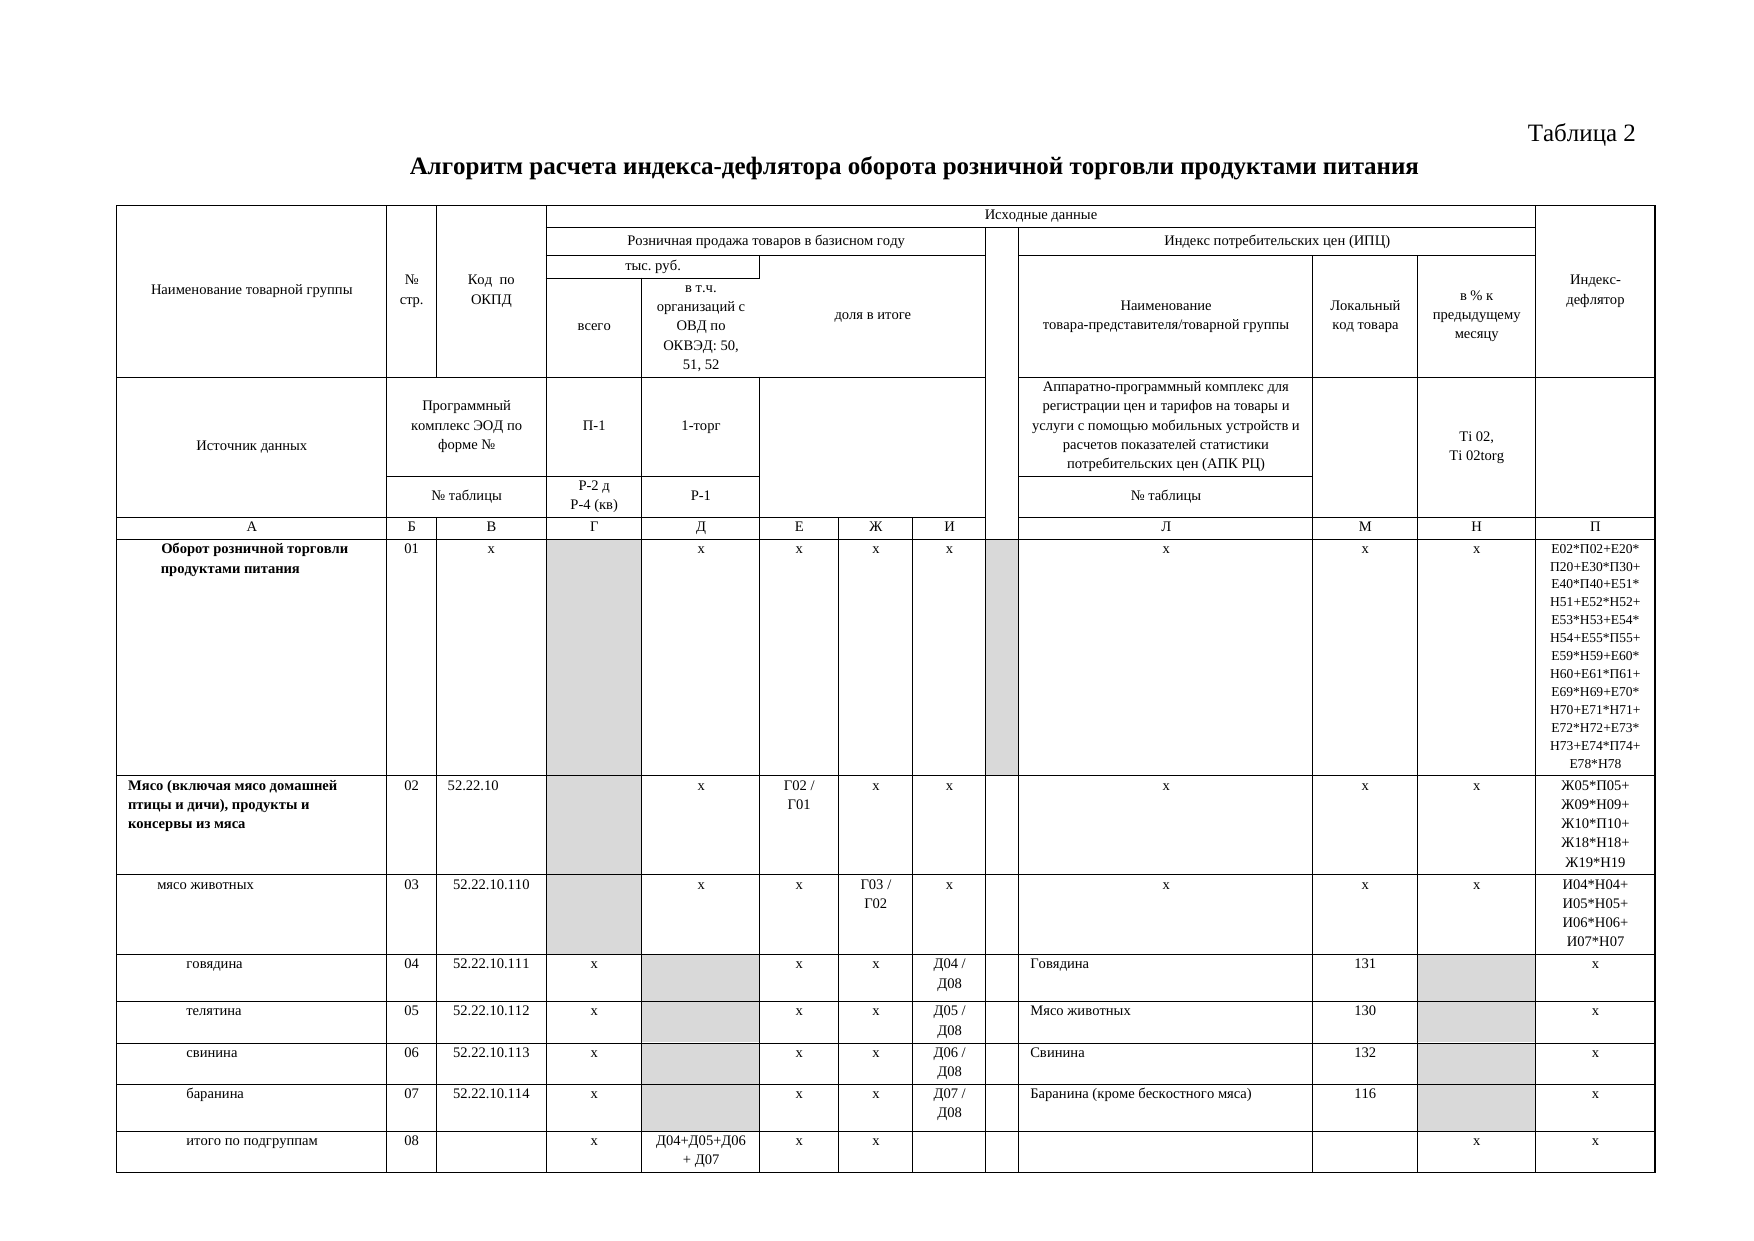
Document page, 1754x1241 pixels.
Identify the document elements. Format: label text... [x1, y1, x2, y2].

table_cell 116 [1313, 1085, 1417, 1131]
table_cell Ж [839, 518, 912, 539]
table_cell х [1536, 1085, 1654, 1131]
table_cell [642, 1085, 759, 1131]
table_cell № таблицы [1019, 477, 1312, 517]
table_cell х [839, 1085, 912, 1131]
table_cell х [1418, 776, 1535, 874]
table_cell [437, 1132, 546, 1172]
table_cell х [913, 776, 985, 874]
table_cell И04*Н04+ И05*Н05+ И06*Н06+ И07*Н07 [1536, 875, 1654, 954]
table_cell Розничная продажа товаров в базисном году [547, 228, 985, 255]
table_cell Г02 / Г01 [760, 776, 838, 874]
table_cell х [1019, 540, 1312, 775]
table_cell 52.22.10.111 [437, 955, 546, 1001]
table_cell х [1313, 875, 1417, 954]
table_cell Говядина [1019, 955, 1312, 1001]
table_cell [642, 955, 759, 1001]
table_cell 52.22.10.114 [437, 1085, 546, 1131]
table_cell 1-торг [642, 378, 759, 476]
table_cell [1418, 1044, 1535, 1084]
table_cell Баранина (кроме бескостного мяса) [1019, 1085, 1312, 1131]
table_cell [547, 875, 641, 954]
table_cell И [913, 518, 985, 539]
table_cell х [839, 1044, 912, 1084]
table_header Наименование товарной группы [117, 206, 386, 377]
table_cell Локальный код товара [1313, 256, 1417, 377]
table_cell х [760, 875, 838, 954]
table_header Код по ОКПД [437, 206, 546, 377]
table_cell х [547, 1085, 641, 1131]
table_cell [913, 1132, 985, 1172]
table_cell 08 [387, 1132, 436, 1172]
table_cell х [1019, 776, 1312, 874]
table_cell Мясо (включая мясо домашней птицы и дичи), продукты и консервы из мяса [117, 776, 386, 874]
table_cell х [547, 1044, 641, 1084]
table_cell свинина [117, 1044, 386, 1084]
table_cell Программный комплекс ЭОД по форме № [387, 378, 546, 476]
table_cell х [760, 1085, 838, 1131]
table_cell х [1418, 540, 1535, 775]
table_header Исходные данные [547, 206, 1535, 227]
table_cell Д05 / Д08 [913, 1002, 985, 1042]
table_cell х [437, 540, 546, 775]
table_cell 07 [387, 1085, 436, 1131]
table_cell х [913, 540, 985, 775]
table_cell х [547, 955, 641, 1001]
table_cell 52.22.10.113 [437, 1044, 546, 1084]
table_cell [986, 1132, 1018, 1172]
table_cell Д [642, 518, 759, 539]
table_cell Наименование товара-представителя/товарной группы [1019, 256, 1312, 377]
table_cell [1418, 955, 1535, 1001]
table_cell х [839, 540, 912, 775]
table_cell х [1536, 955, 1654, 1001]
table_cell Г03 / Г02 [839, 875, 912, 954]
table_cell говядина [117, 955, 386, 1001]
table_cell х [1019, 875, 1312, 954]
table_cell [986, 875, 1018, 954]
table_header Индекс-дефлятор [1536, 206, 1654, 377]
table_cell 04 [387, 955, 436, 1001]
table_cell Д04 / Д08 [913, 955, 985, 1001]
table_cell Р-1 [642, 477, 759, 517]
table_cell х [642, 540, 759, 775]
table_cell Д06 / Д08 [913, 1044, 985, 1084]
table_cell 52.22.10.110 [437, 875, 546, 954]
table_cell телятина [117, 1002, 386, 1042]
table_cell [986, 776, 1018, 874]
table_cell 131 [1313, 955, 1417, 1001]
table_cell 52.22.10 [437, 776, 546, 874]
table_cell [1313, 378, 1417, 517]
table_cell х [642, 875, 759, 954]
table_cell 05 [387, 1002, 436, 1042]
table_cell Д07 / Д08 [913, 1085, 985, 1131]
table_cell в т.ч. организаций с ОВД по ОКВЭД: 50, 51, 52 [642, 279, 760, 377]
table_cell х [760, 540, 838, 775]
table_cell [986, 1002, 1018, 1042]
table_cell Г [547, 518, 641, 539]
table_cell 52.22.10.112 [437, 1002, 546, 1042]
table_cell [547, 776, 641, 874]
table_cell Оборот розничной торговли продуктами питания [117, 540, 386, 775]
table_cell х [642, 776, 759, 874]
table_cell всего [547, 279, 641, 377]
table_cell 132 [1313, 1044, 1417, 1084]
table_cell [1313, 1132, 1417, 1172]
table_cell доля в итоге [760, 256, 985, 377]
table_cell Аппаратно-программный комплекс для регистрации цен и тарифов на товары и услуги с помощью мобильных устройств и расчетов показателей статистики потребительских цен (АПК РЦ) [1019, 378, 1312, 476]
table_cell х [1536, 1002, 1654, 1042]
table_cell х [547, 1132, 641, 1172]
table_cell х [1418, 1132, 1535, 1172]
table_cell Е02*П02+Е20* П20+Е30*П30+ Е40*П40+Е51*Н51+Е52*Н52+Е53*Н53+Е54*Н54+Е55*П55+Е59*Н59+Е60*Н60+Е61*П61+Е69*Н69+Е70*Н70+Е71*Н71+Е72*Н72+Е73*Н73+Е74*П74+Е78*Н78 [1536, 540, 1654, 775]
table_cell П [1536, 518, 1654, 539]
table_cell 01 [387, 540, 436, 775]
table_cell [642, 1002, 759, 1042]
table_cell Источник данных [117, 378, 386, 517]
table_cell Н [1418, 518, 1535, 539]
table_cell Ж05*П05+ Ж09*Н09+ Ж10*П10+ Ж18*Н18+ Ж19*Н19 [1536, 776, 1654, 874]
table_cell [986, 1085, 1018, 1131]
table_cell [1418, 1085, 1535, 1131]
text Алгоритм расчета индекса-дефлятора оборота розничной торговли продуктами питания [118, 151, 1636, 180]
table_cell мясо животных [117, 875, 386, 954]
table_cell х [1418, 875, 1535, 954]
table_cell х [547, 1002, 641, 1042]
table_cell Е [760, 518, 838, 539]
table_cell х [760, 1132, 838, 1172]
table_cell [986, 1044, 1018, 1084]
table_cell х [760, 1044, 838, 1084]
table_cell х [839, 776, 912, 874]
table_cell М [1313, 518, 1417, 539]
table_cell 02 [387, 776, 436, 874]
table_cell баранина [117, 1085, 386, 1131]
table_cell х [839, 955, 912, 1001]
table_cell [986, 228, 1018, 539]
table_cell х [760, 1002, 838, 1042]
table_cell [1418, 1002, 1535, 1042]
table_header № стр. [387, 206, 436, 377]
table_cell Б [387, 518, 436, 539]
table_cell № таблицы [387, 477, 546, 517]
text Таблица 2 [118, 118, 1636, 147]
table_cell х [839, 1002, 912, 1042]
table_cell [642, 1044, 759, 1084]
table_cell Свинина [1019, 1044, 1312, 1084]
table_cell Д04+Д05+Д06+ Д07 [642, 1132, 759, 1172]
table_cell [1536, 378, 1654, 517]
table_cell тыс. руб. [547, 256, 759, 277]
table_cell П-1 [547, 378, 641, 476]
table_cell 06 [387, 1044, 436, 1084]
table_cell Мясо животных [1019, 1002, 1312, 1042]
table_cell х [1536, 1132, 1654, 1172]
table_cell х [1536, 1044, 1654, 1084]
table_cell Ti 02, Ti 02torg [1418, 378, 1535, 517]
table_cell В [437, 518, 546, 539]
table_cell х [913, 875, 985, 954]
table_cell [986, 540, 1018, 775]
table_cell 03 [387, 875, 436, 954]
table_cell А [117, 518, 386, 539]
table_cell х [1313, 540, 1417, 775]
table_cell Индекс потребительских цен (ИПЦ) [1019, 228, 1535, 255]
table_cell х [1313, 776, 1417, 874]
table_cell [1019, 1132, 1312, 1172]
table_cell [547, 540, 641, 775]
table_cell Р-2 д Р-4 (кв) [547, 477, 641, 517]
table_cell х [839, 1132, 912, 1172]
table_cell итого по подгруппам [117, 1132, 386, 1172]
table_cell Л [1019, 518, 1312, 539]
table_cell [760, 378, 985, 517]
table_cell х [760, 955, 838, 1001]
table_cell [986, 955, 1018, 1001]
table_cell в % к предыдущему месяцу [1418, 256, 1535, 377]
table_cell 130 [1313, 1002, 1417, 1042]
